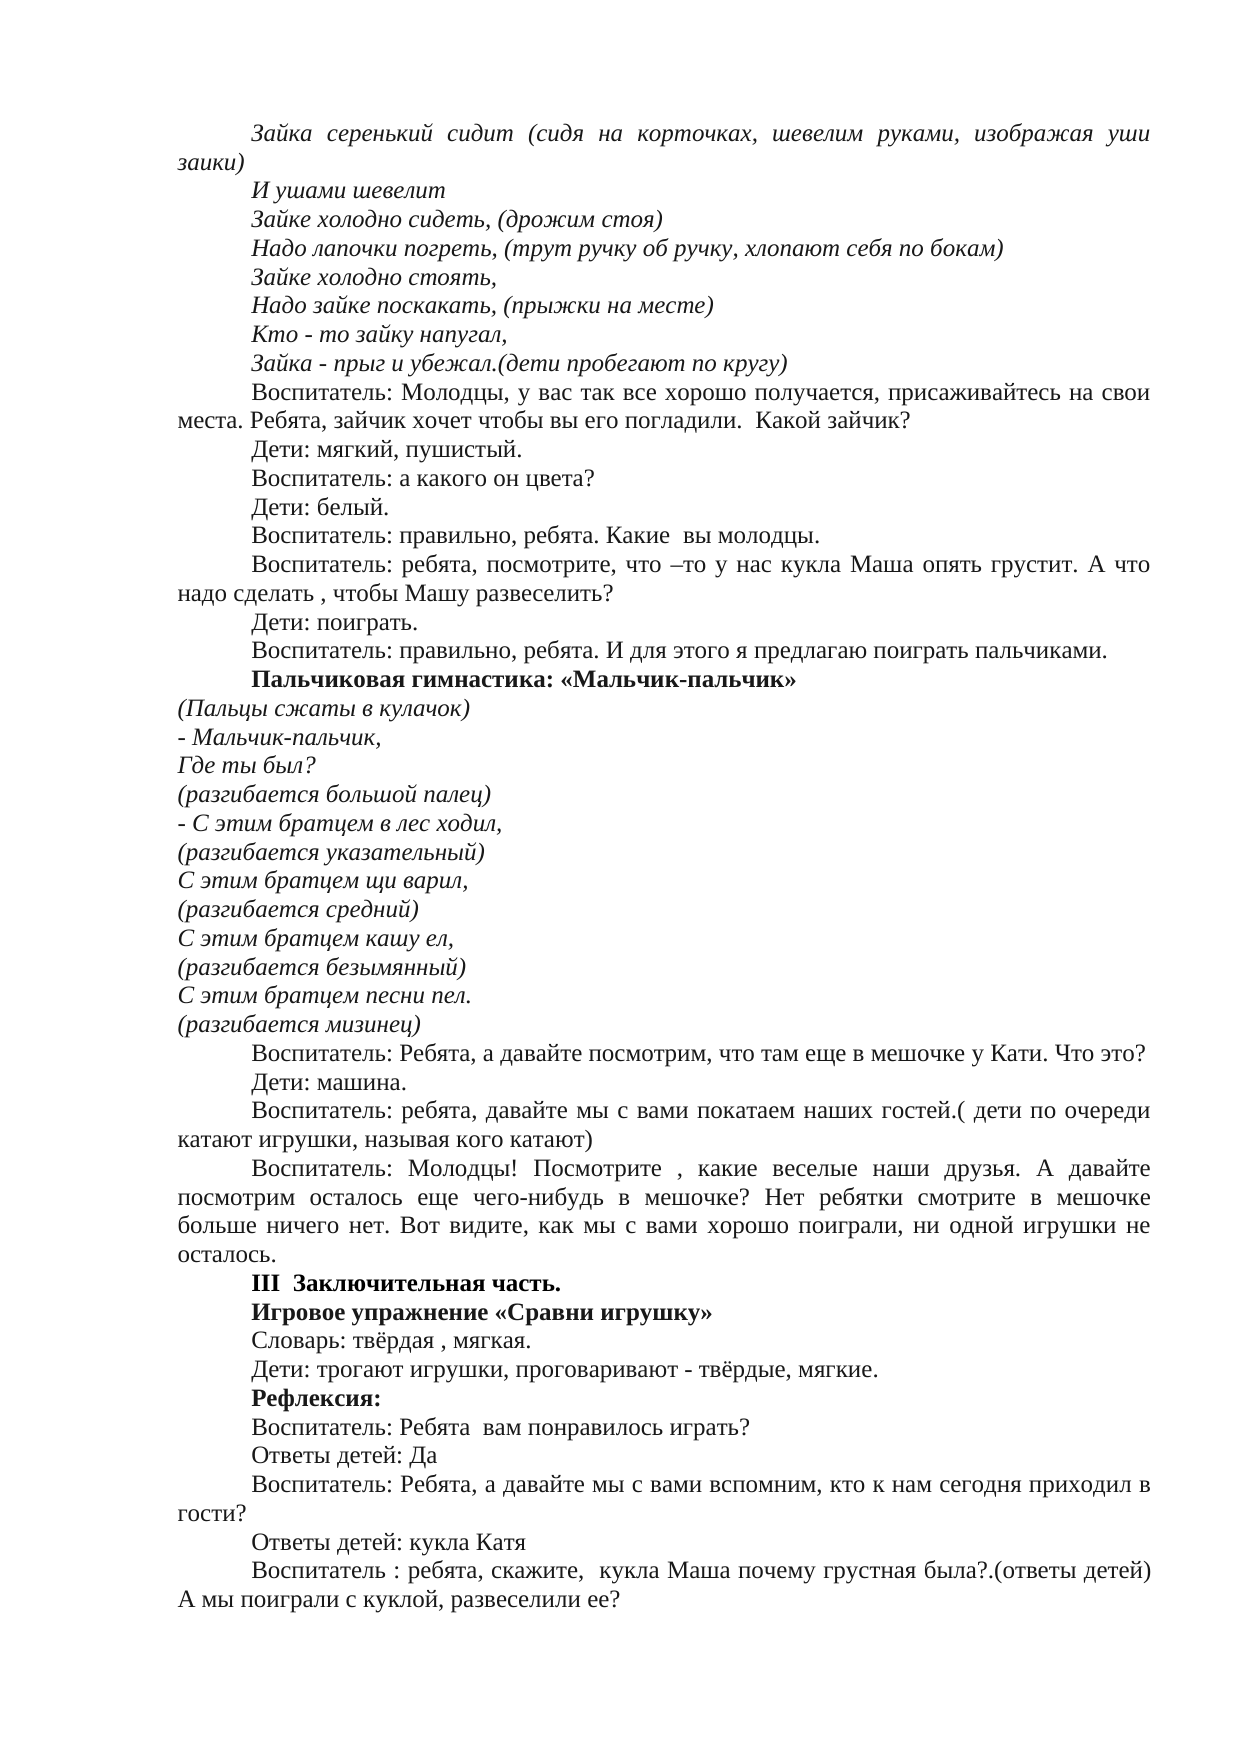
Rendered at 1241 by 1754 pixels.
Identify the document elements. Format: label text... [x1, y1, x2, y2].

text Воспитатель: Ребята, а давайте мы с вами вспомним, кто к нам сегодня приходил в гости? [177, 1469, 1152, 1527]
text Воспитатель: Молодцы, у вас так все хорошо получается, присаживайтесь на свои места. Ребята, зайчик хочет чтобы вы его погладили. Какой зайчик? [177, 377, 1152, 434]
text Воспитатель: а какого он цвета? [177, 463, 1152, 492]
text Дети: белый. [177, 492, 1152, 521]
text Зайке холодно сидеть, (дрожим стоя) [177, 204, 1152, 233]
text И ушами шевелит [177, 176, 1152, 204]
text Зайке холодно стоять, [177, 262, 1152, 291]
text Воспитатель: Молодцы! Посмотрите , какие веселые наши друзья. А давайте посмотрим осталось еще чего-нибудь в мешочке? Нет ребятки смотрите в мешочке больше ничего нет. Вот видите, как мы с вами хорошо поиграли, ни одной игрушки не осталось. [177, 1153, 1152, 1268]
text Пальчиковая гимнастика: «Мальчик-пальчик» (Пальцы сжаты в кулачок) - Мальчик-пальчик, Где ты был? (разгибается большой палец) - С этим братцем в лес ходил, (разгибается указательный) С этим братцем щи варил, (разгибается средний) С этим братцем кашу ел, (разгибается безымянный) С этим братцем песни пел. (разгибается мизинец) [177, 664, 1152, 1038]
text Дети: поиграть. [177, 607, 1152, 636]
text Воспитатель: правильно, ребята. И для этого я предлагаю поиграть пальчиками. [177, 636, 1152, 664]
text Зайка - прыг и убежал.(дети пробегают по кругу) [177, 348, 1152, 377]
text Воспитатель : ребята, скажите, кукла Маша почему грустная была?.(ответы детей) А мы поиграли с куклой, развеселили ее? [177, 1556, 1152, 1613]
text Воспитатель: Ребята вам понравилось играть? [177, 1412, 1152, 1441]
text III Заключительная часть. [177, 1268, 1152, 1297]
text Зайка серенький сидит (сидя на корточках, шевелим руками, изображая уши заики) [177, 118, 1152, 176]
text Дети: трогают игрушки, проговаривают - твёрдые, мягкие. [177, 1354, 1152, 1383]
text Воспитатель: Ребята, а давайте посмотрим, что там еще в мешочке у Кати. Что это? [177, 1038, 1152, 1067]
text Словарь: твёрдая , мягкая. [177, 1326, 1152, 1354]
text Игровое упражнение «Сравни игрушку» [177, 1297, 1152, 1326]
text Дети: машина. [177, 1067, 1152, 1096]
text Ответы детей: кукла Катя [177, 1527, 1152, 1556]
text Воспитатель: ребята, посмотрите, что –то у нас кукла Маша опять грустит. А что надо сделать , чтобы Машу развеселить? [177, 549, 1152, 607]
text Надо зайке поскакать, (прыжки на месте) [177, 291, 1152, 319]
text Ответы детей: Да [177, 1441, 1152, 1469]
text Воспитатель: правильно, ребята. Какие вы молодцы. [177, 521, 1152, 549]
text Кто - то зайку напугал, [177, 319, 1152, 348]
text Воспитатель: ребята, давайте мы с вами покатаем наших гостей.( дети по очереди катают игрушки, называя кого катают) [177, 1096, 1152, 1153]
text Дети: мягкий, пушистый. [177, 434, 1152, 463]
text Рефлексия: [177, 1383, 1152, 1412]
text Надо лапочки погреть, (трут ручку об ручку, хлопают себя по бокам) [177, 233, 1152, 262]
